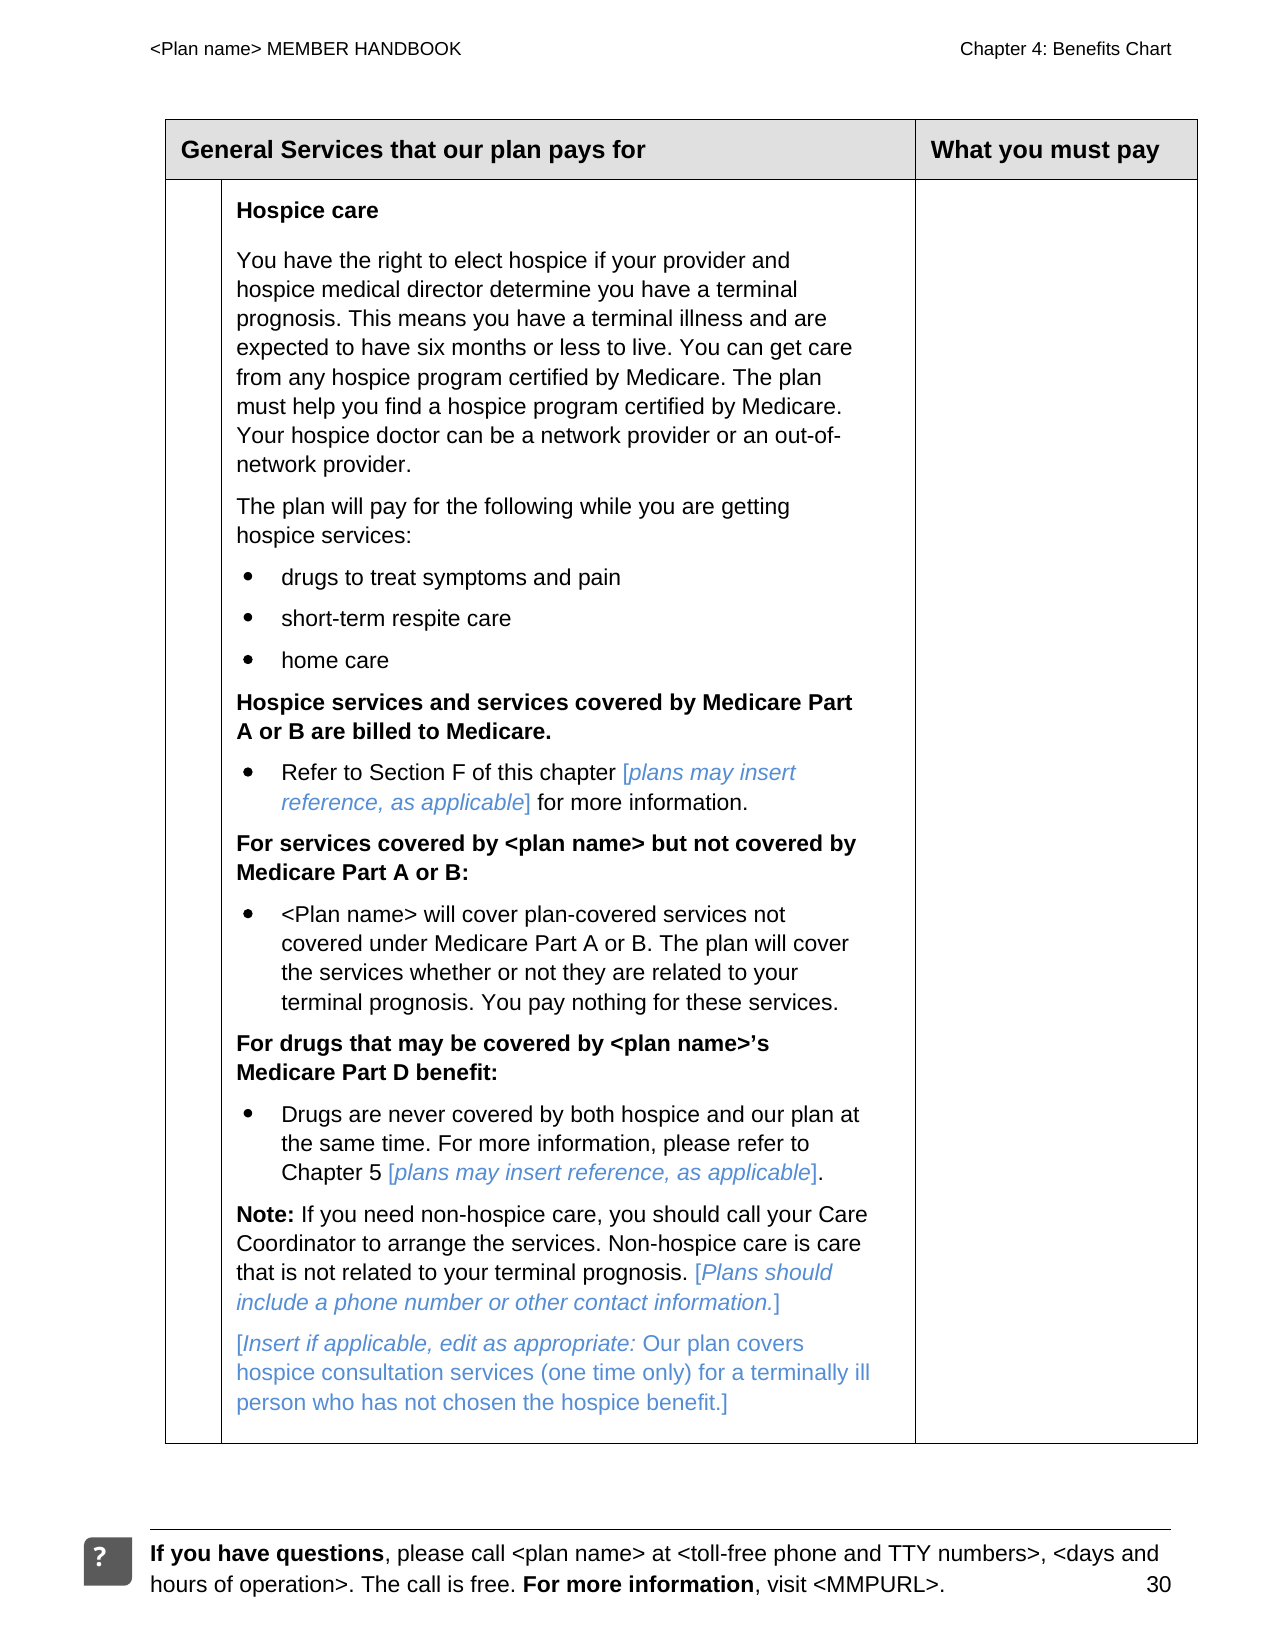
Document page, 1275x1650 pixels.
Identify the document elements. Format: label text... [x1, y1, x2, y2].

table_header General Services that our plan pays for [166, 120, 915, 179]
table_cell [916, 180, 1197, 1443]
table_cell [166, 180, 221, 1443]
table_cell Hospice care You have the right to elect hospice if your provider and hospice medical director determine you have a terminal prognosis. This means you have a terminal illness and are expected to have six months or less to live. You can get care from any hospice program certified by Medicare. The plan must help you find a hospice program certified by Medicare. Your hospice doctor can be a network provider or an out-of-network provider. The plan will pay for the following while you are getting hospice services: drugs to treat symptoms and pain short-term respite care home care Hospice services and services covered by Medicare Part A or B are billed to Medicare. Refer to Section F of this chapter [plans may insert reference, as applicable] for more information. For services covered by <plan name> but not covered by Medicare Part A or B: <Plan name> will cover plan-covered services not covered under Medicare Part A or B. The plan will cover the services whether or not they are related to your terminal prognosis. You pay nothing for these services. For drugs that may be covered by <plan name>’s Medicare Part D benefit: Drugs are never covered by both hospice and our plan at the same time. For more information, please refer to Chapter 5 [plans may insert reference, as applicable]. Note: If you need non-hospice care, you should call your Care Coordinator to arrange the services. Non-hospice care is care that is not related to your terminal prognosis. [Plans should include a phone number or other contact information.] [Insert if applicable, edit as appropriate: Our plan covers hospice consultation services (one time only) for a terminally ill person who has not chosen the hospice benefit.] [222, 180, 915, 1443]
table_header What you must pay [916, 120, 1197, 179]
